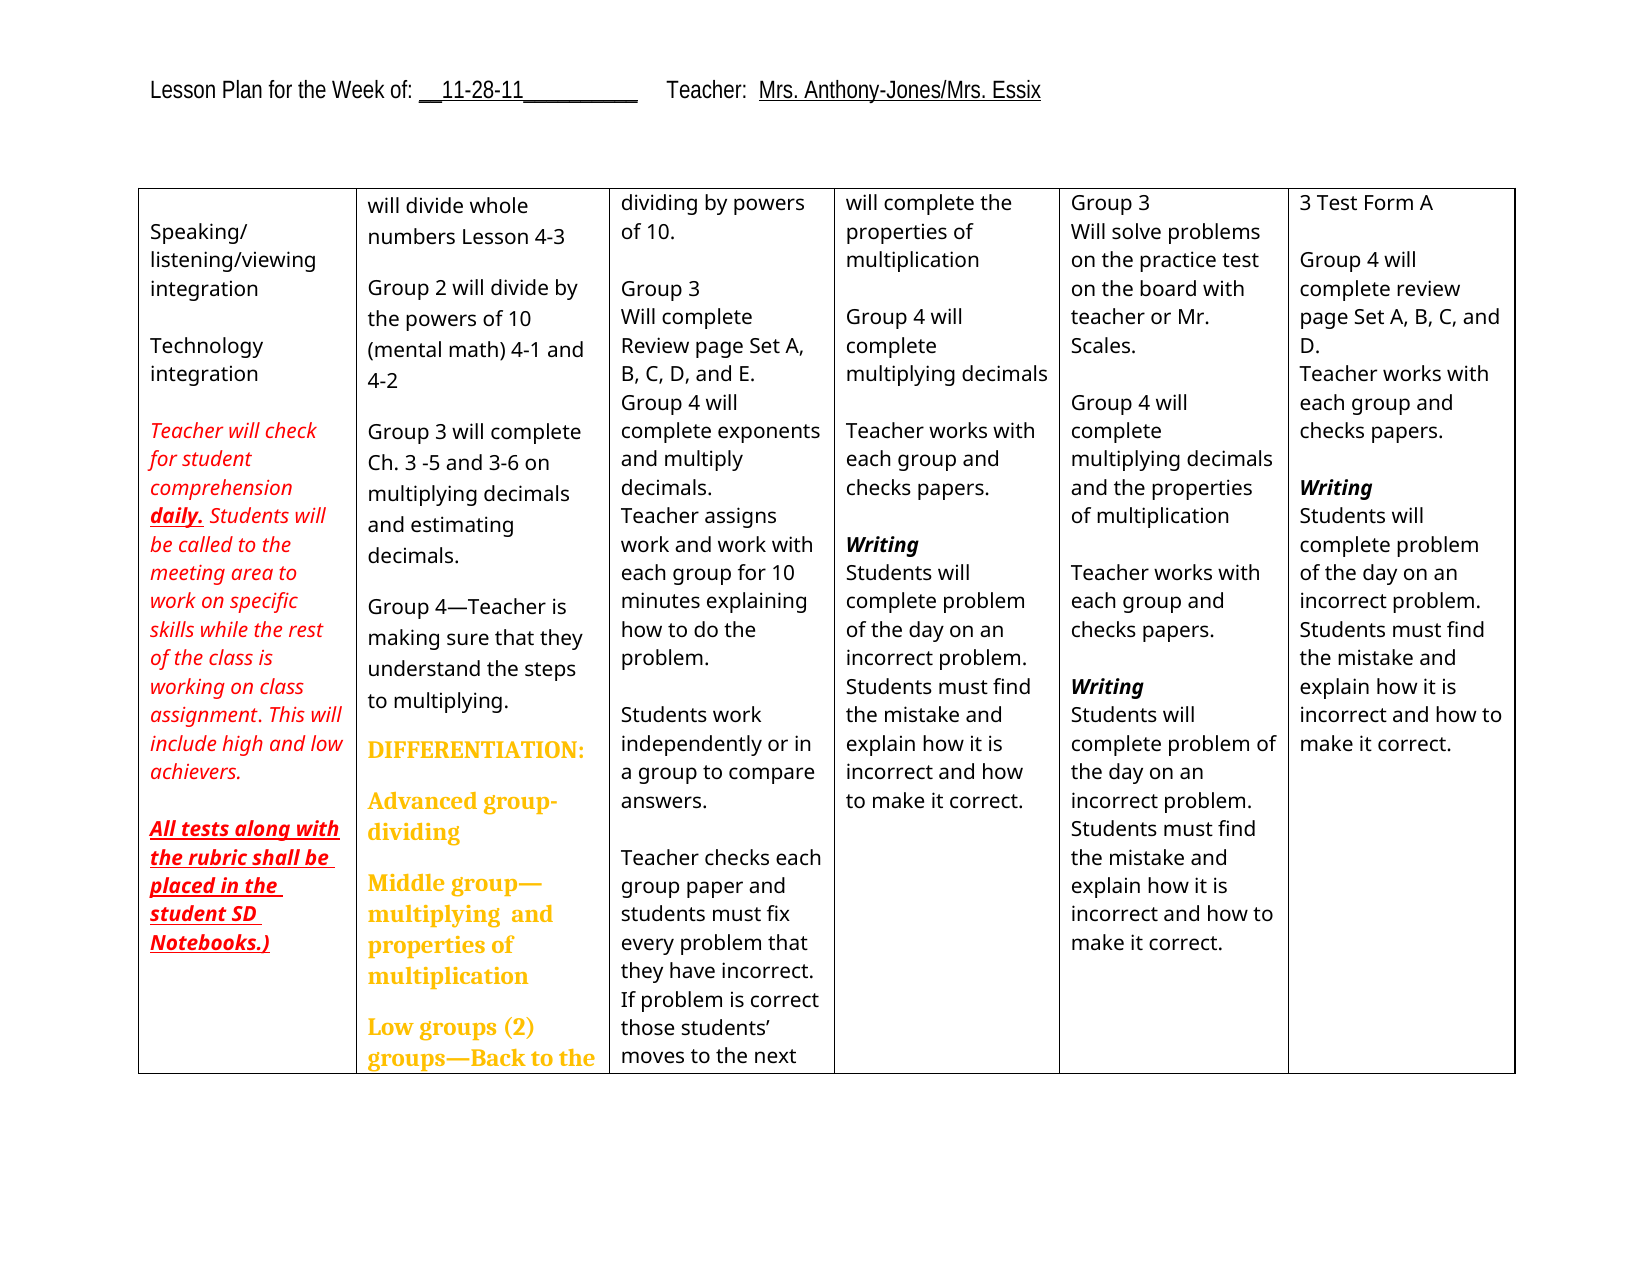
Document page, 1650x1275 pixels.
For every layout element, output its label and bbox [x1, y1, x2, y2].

table_cell [610, 189, 834, 1072]
table_cell [1289, 189, 1514, 1072]
table_cell [835, 189, 1059, 1072]
table_cell [139, 189, 356, 1072]
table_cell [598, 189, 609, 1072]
table_cell [1060, 189, 1288, 1072]
